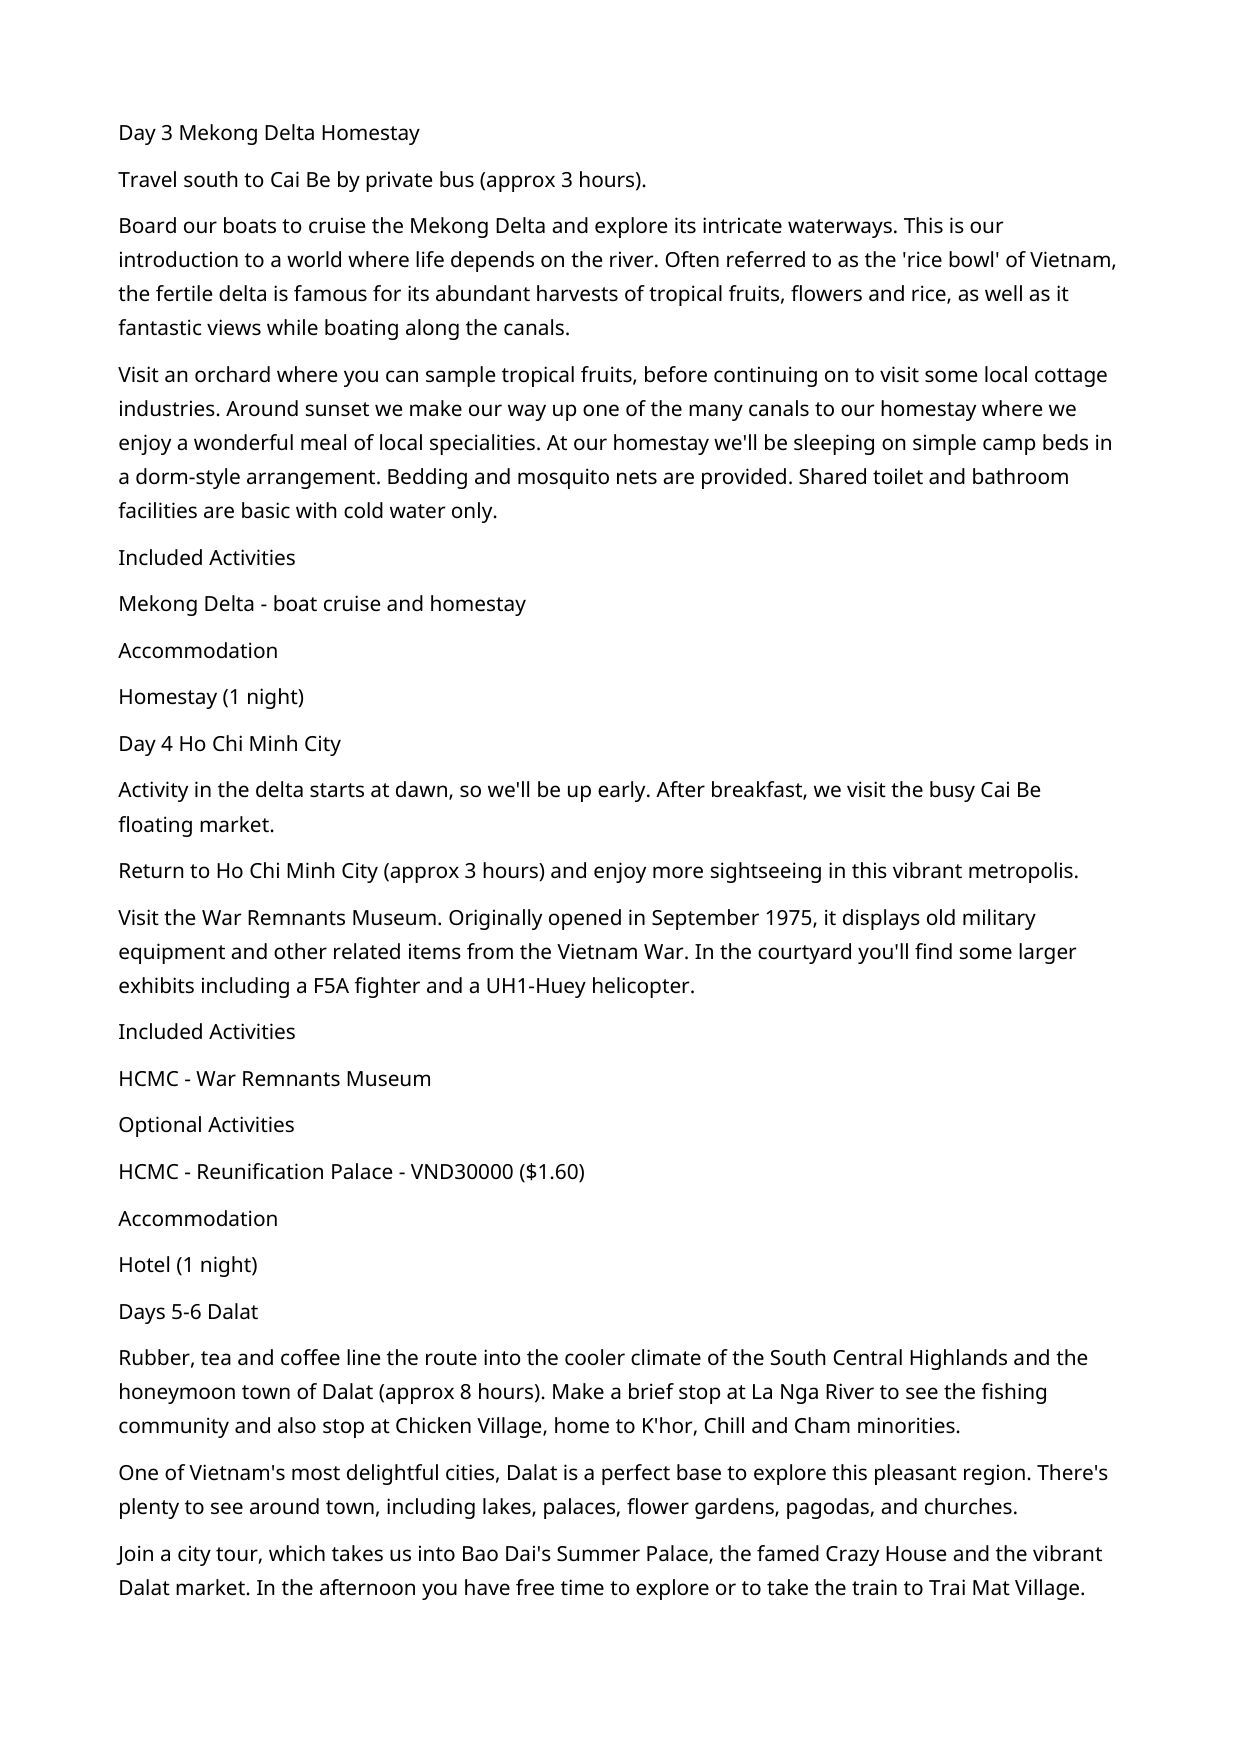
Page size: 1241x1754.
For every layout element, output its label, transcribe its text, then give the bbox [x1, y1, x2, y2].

text One of Vietnam's most delightful cities, Dalat is a perfect base to explore this pleasant region. There's plenty to see around town, including lakes, palaces, flower gardens, pagodas, and churches. [118, 1458, 1122, 1521]
text Included Activities [118, 1017, 1122, 1046]
text Return to Ho Chi Minh City (approx 3 hours) and enjoy more sightseeing in this vibrant metropolis. [118, 856, 1122, 885]
text Rubber, tea and coffee line the route into the cooler climate of the South Central Highlands and the honeymoon town of Dalat (approx 8 hours). Make a brief stop at La Nga River to see the fishing community and also stop at Chicken Village, home to K'hor, Chill and Cham minorities. [118, 1343, 1122, 1440]
text Day 3 Mekong Delta Homestay [118, 118, 1122, 147]
text HCMC - Reunification Palace - VND30000 ($1.60) [118, 1157, 1122, 1186]
text Day 4 Ho Chi Minh City [118, 729, 1122, 757]
text Join a city tour, which takes us into Bao Dai's Summer Palace, the famed Crazy House and the vibrant Dalat market. In the afternoon you have free time to explore or to take the train to Trai Mat Village. [118, 1539, 1122, 1601]
text HCMC - War Remnants Museum [118, 1064, 1122, 1092]
text Board our boats to cruise the Mekong Delta and explore its intricate waterways. This is our introduction to a world where life depends on the river. Often referred to as the 'rice bowl' of Vietnam, the fertile delta is famous for its abundant harvests of tropical fruits, flowers and rice, as well as it fantastic views while boating along the canals. [118, 211, 1122, 342]
text Included Activities [118, 543, 1122, 571]
text Accommodation [118, 636, 1122, 664]
text Travel south to Cai Be by private bus (approx 3 hours). [118, 165, 1122, 193]
text Hotel (1 night) [118, 1250, 1122, 1279]
text Activity in the delta starts at dawn, so we'll be up early. After breakfast, we visit the busy Cai Be floating market. [118, 776, 1122, 838]
text Visit the War Remnants Museum. Originally opened in September 1975, it displays old military equipment and other related items from the Vietnam War. In the courtyard you'll find some larger exhibits including a F5A fighter and a UH1-Huey helicopter. [118, 903, 1122, 999]
text Days 5-6 Dalat [118, 1297, 1122, 1325]
text Accommodation [118, 1204, 1122, 1232]
text Optional Activities [118, 1111, 1122, 1139]
text Visit an orchard where you can sample tropical fruits, before continuing on to visit some local cottage industries. Around sunset we make our way up one of the many canals to our homestay where we enjoy a wonderful meal of local specialities. At our homestay we'll be sleeping on simple camp beds in a dorm-style arrangement. Bedding and mosquito nets are provided. Shared toilet and bathroom facilities are basic with cold water only. [118, 360, 1122, 525]
text Homestay (1 night) [118, 682, 1122, 711]
text Mekong Delta - boat cruise and homestay [118, 589, 1122, 618]
